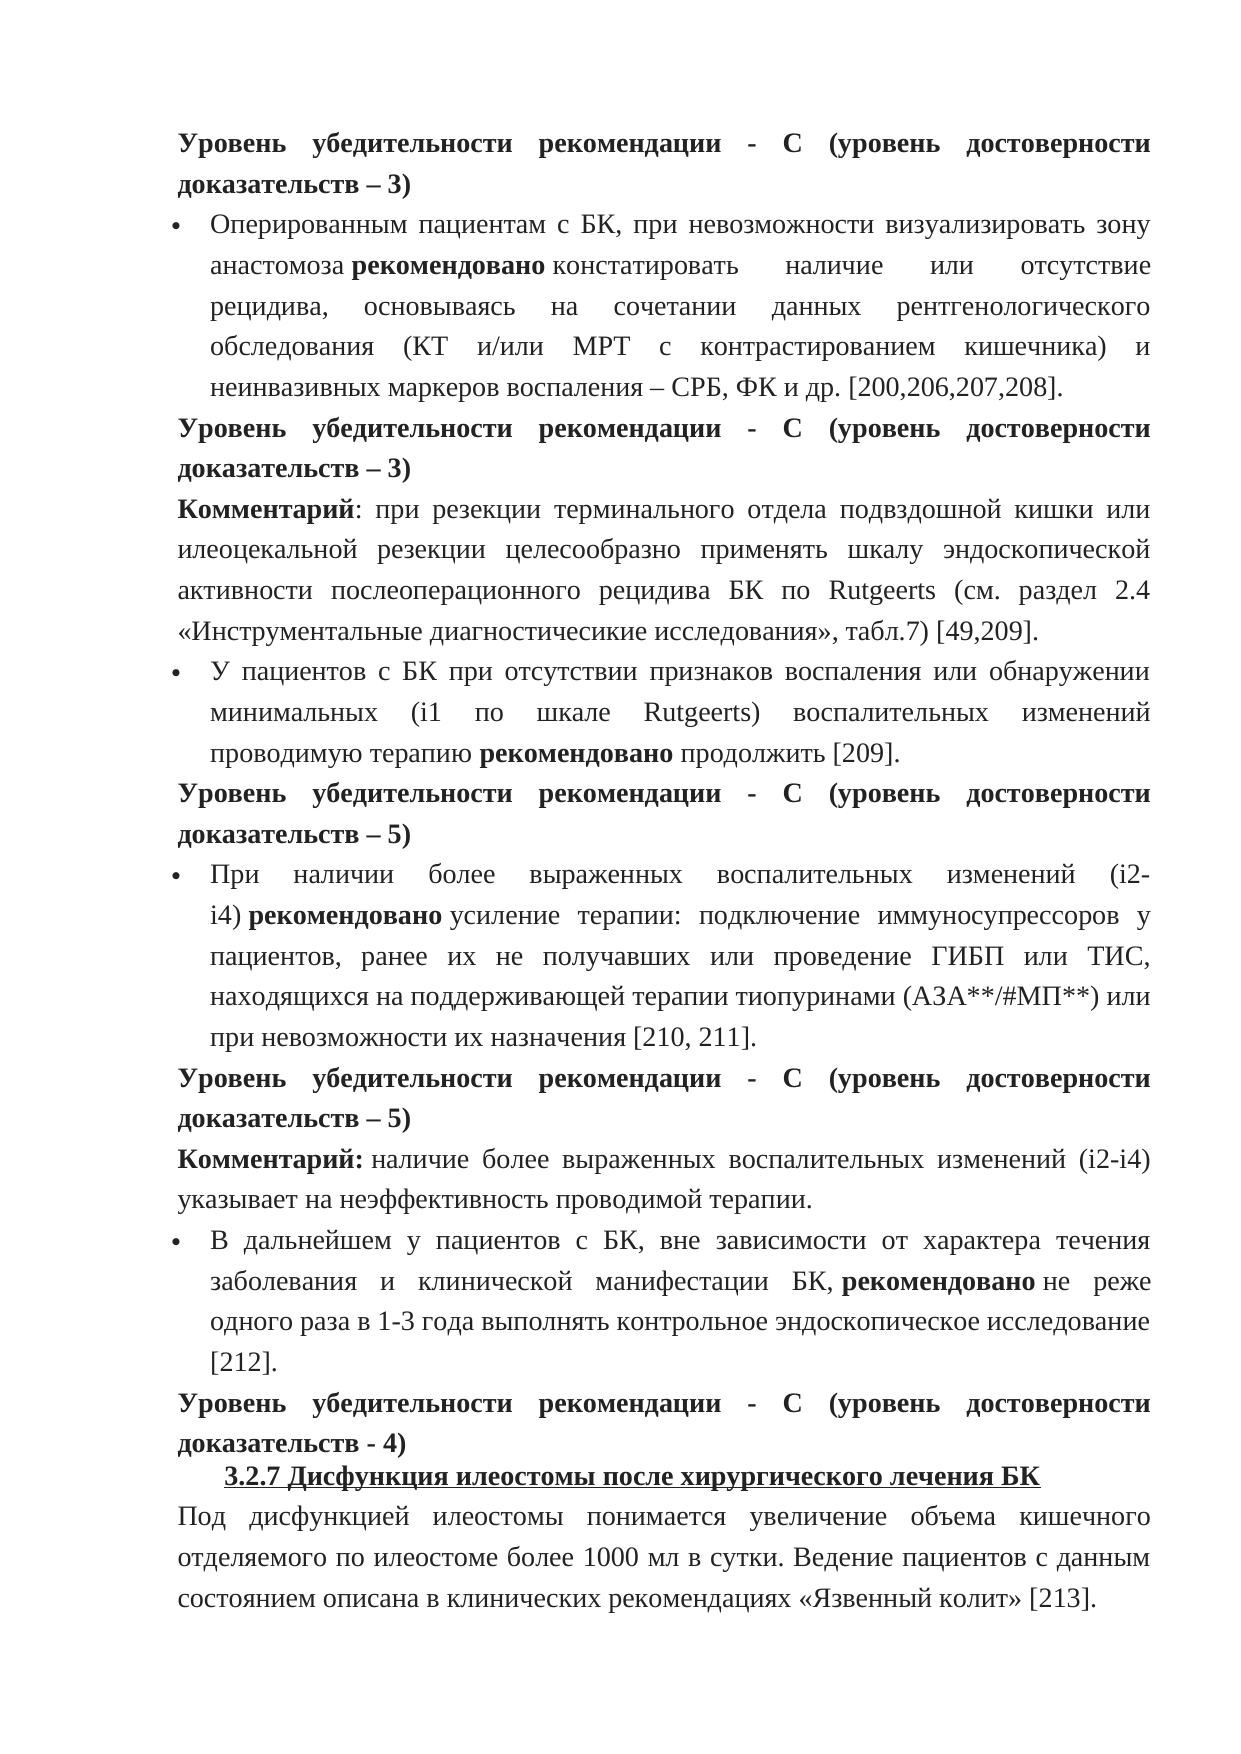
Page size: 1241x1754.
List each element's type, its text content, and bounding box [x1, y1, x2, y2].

text Уровень убедительности рекомендации - С (уровень достоверности доказательств – 5) [177, 768, 1152, 849]
text Уровень убедительности рекомендации - С (уровень достоверности доказательств - 4) [177, 1377, 1152, 1459]
text Уровень убедительности рекомендации - C (уровень достоверности доказательств – 3) [177, 118, 1152, 199]
list В дальнейшем у пациентов с БК, вне зависимости от характера течения заболевания и клинической манифестации БК, рекомендовано не реже одного раза в 1-3 года выполнять контрольное эндоскопическое исследование [212]. [172, 1215, 1152, 1377]
text Комментарий: наличие более выраженных воспалительных изменений (i2-i4) указывает на неэффективность проводимой терапии. [177, 1134, 1152, 1215]
text 3.2.7 Дисфункция илеостомы после хирургического лечения БК [224, 1459, 1105, 1491]
text Комментарий: при резекции терминального отдела подвздошной кишки или илеоцекальной резекции целесообразно применять шкалу эндоскопической активности послеоперационного рецидива БК по Rutgeerts (см. раздел 2.4 «Инструментальные диагностичесикие исследования», табл.7) [49,209]. [177, 484, 1152, 646]
list У пациентов с БК при отсутствии признаков воспаления или обнаружении минимальных (i1 по шкале Rutgeerts) воспалительных изменений проводимую терапию рекомендовано продолжить [209]. [172, 646, 1152, 768]
text Уровень убедительности рекомендации - С (уровень достоверности доказательств – 5) [177, 1052, 1152, 1134]
list При наличии более выраженных воспалительных изменений (i2-i4) рекомендовано усиление терапии: подключение иммуносупрессоров у пациентов, ранее их не получавших или проведение ГИБП или ТИС, находящихся на поддерживающей терапии тиопуринами (АЗА**/#МП**) или при невозможности их назначения [210, 211]. [172, 849, 1152, 1052]
text Уровень убедительности рекомендации - C (уровень достоверности доказательств – 3) [177, 402, 1152, 484]
text Под дисфункцией илеостомы понимается увеличение объема кишечного отделяемого по илеостоме более 1000 мл в сутки. Ведение пациентов с данным состоянием описана в клинических рекомендациях «Язвенный колит» [213]. [177, 1491, 1152, 1613]
list Оперированным пациентам с БК, при невозможности визуализировать зону анастомоза рекомендовано констатировать наличие или отсутствие рецидива, основываясь на сочетании данных рентгенологического обследования (КТ и/или МРТ с контрастированием кишечника) и неинвазивных маркеров воспаления – СРБ, ФК и др. [200,206,207,208]. [172, 199, 1152, 402]
